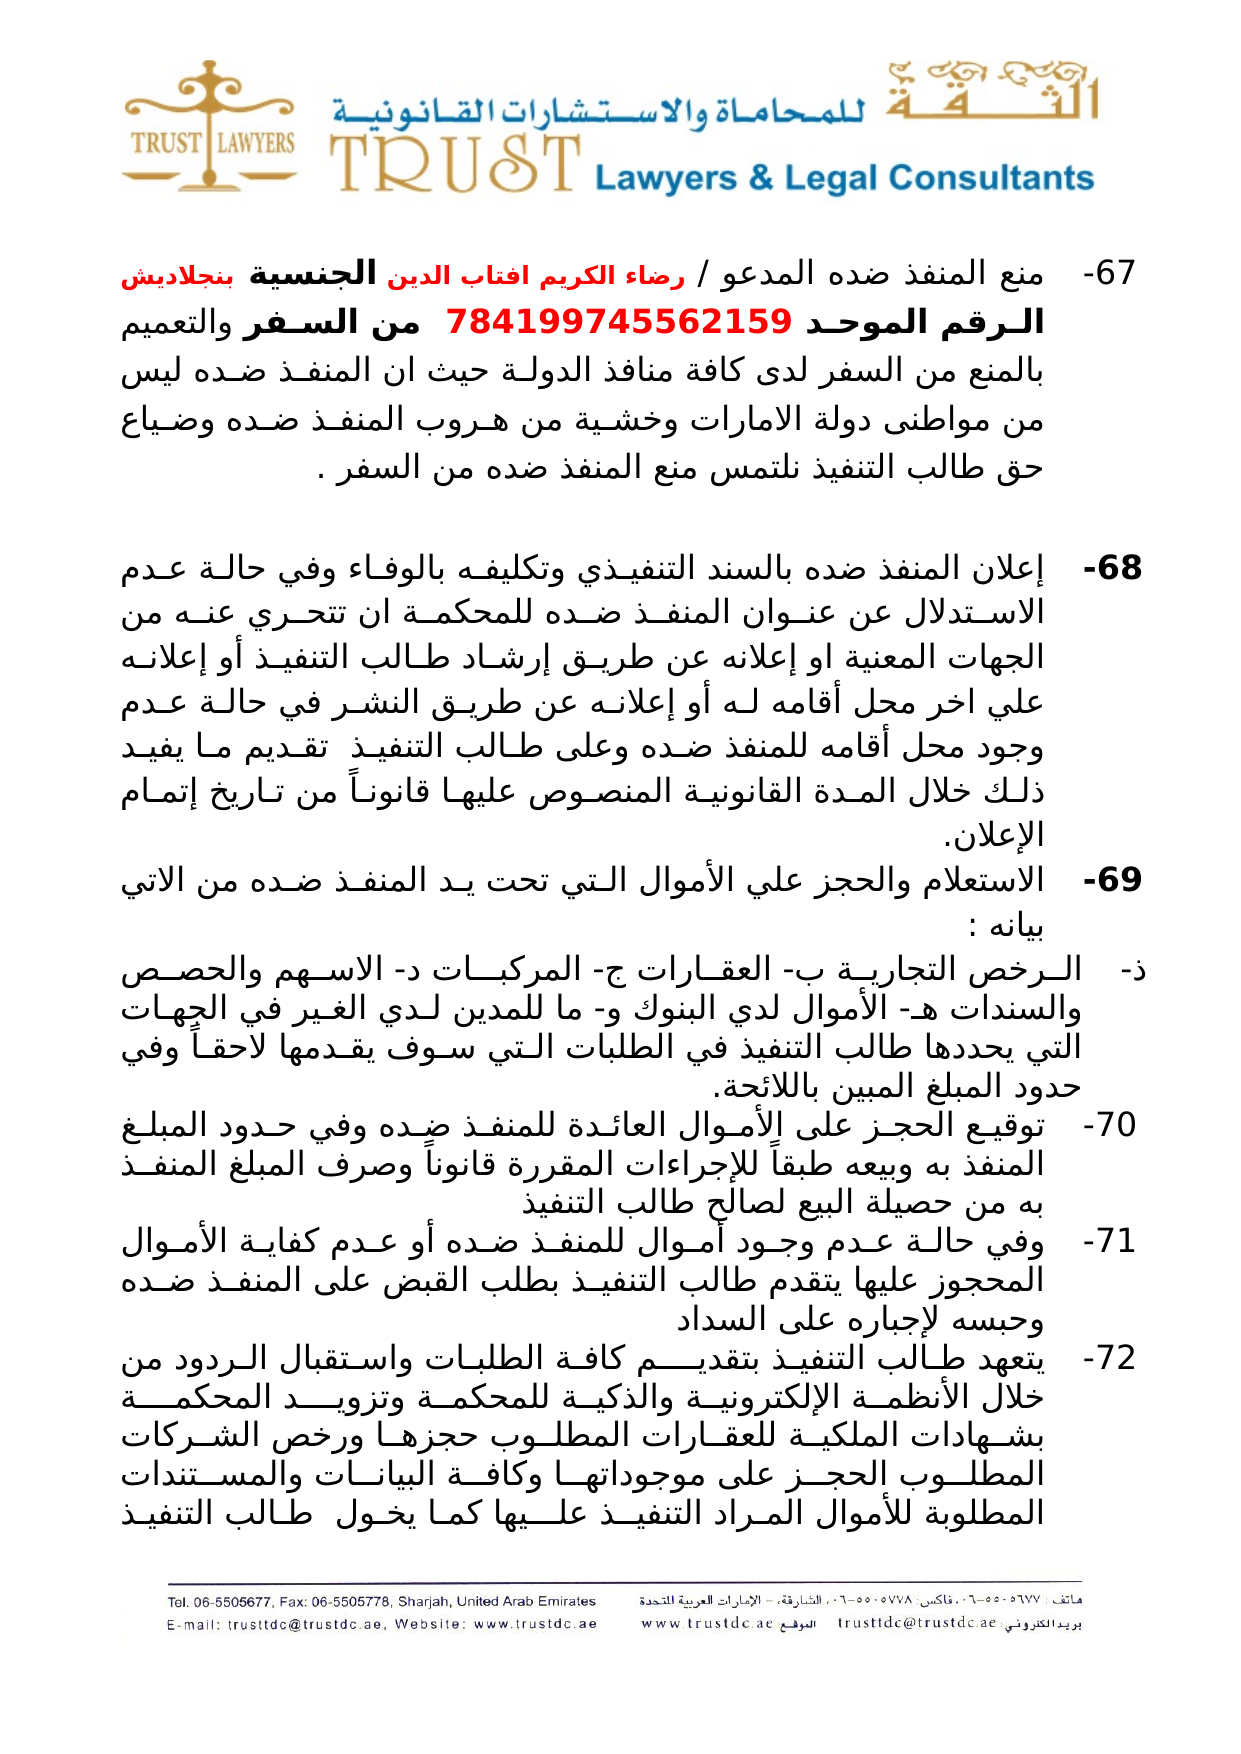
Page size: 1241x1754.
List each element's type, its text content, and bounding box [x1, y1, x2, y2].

list توقيع الحجز على الأموال العائدة للمنفذ ضده وفي حدود المبلغ المنفذ به وبيعه طبقاً للإجراءات المقررة قانوناً وصرف المبلغ المنفذ به من حصيلة البيع لصالح طالب التنفيذ [120, 1105, 1083, 1222]
list الاستعلام والحجز علي الأموال التي تحت يد المنفذ ضده من الاتي بيانه : [120, 861, 1083, 944]
list منع المنفذ ضده المدعو / رضاء الكريم افتاب الدين الجنسية بنجلاديش الرقم الموحد 784199745562159 من السفر والتعميم بالمنع من السفر لدى كافة منافذ الدولة حيث ان المنفذ ضده ليس من مواطنى دولة الامارات وخشية من هروب المنفذ ضده وضياع حق طالب التنفيذ نلتمس منع المنفذ ضده من السفر . [120, 253, 1083, 487]
list إعلان المنفذ ضده بالسند التنفيذي وتكليفه بالوفاء وفي حالة عدم الاستدلال عن عنوان المنفذ ضده للمحكمة ان تتحري عنه من الجهات المعنية او إعلانه عن طريق إرشاد طالب التنفيذ أو إعلانه علي اخر محل أقامه له أو إعلانه عن طريق النشر في حالة عدم وجود محل أقامه للمنفذ ضده وعلى طالب التنفيذ تقديم ما يفيد ذلك خلال المدة القانونية المنصوص عليها قانوناً من تاريخ إتمام الإعلان. [120, 548, 1083, 855]
list الرخص التجارية ب- العقارات ج- المركبـات د- الاسهم والحصص والسندات هـ- الأموال لدي البنوك و- ما للمدين لدي الغير في الجهات التي يحددها طالب التنفيذ في الطلبات التي سوف يقدمها لاحقاً وفي حدود المبلغ المبين باللائحة. [120, 950, 1120, 1105]
picture [120, 1568, 1121, 1649]
list وفي حالة عدم وجود أموال للمنفذ ضده أو عدم كفاية الأموال المحجوز عليها يتقدم طالب التنفيذ بطلب القبض على المنفذ ضده وحبسه لإجباره على السداد [120, 1222, 1083, 1338]
picture [120, 60, 1121, 204]
